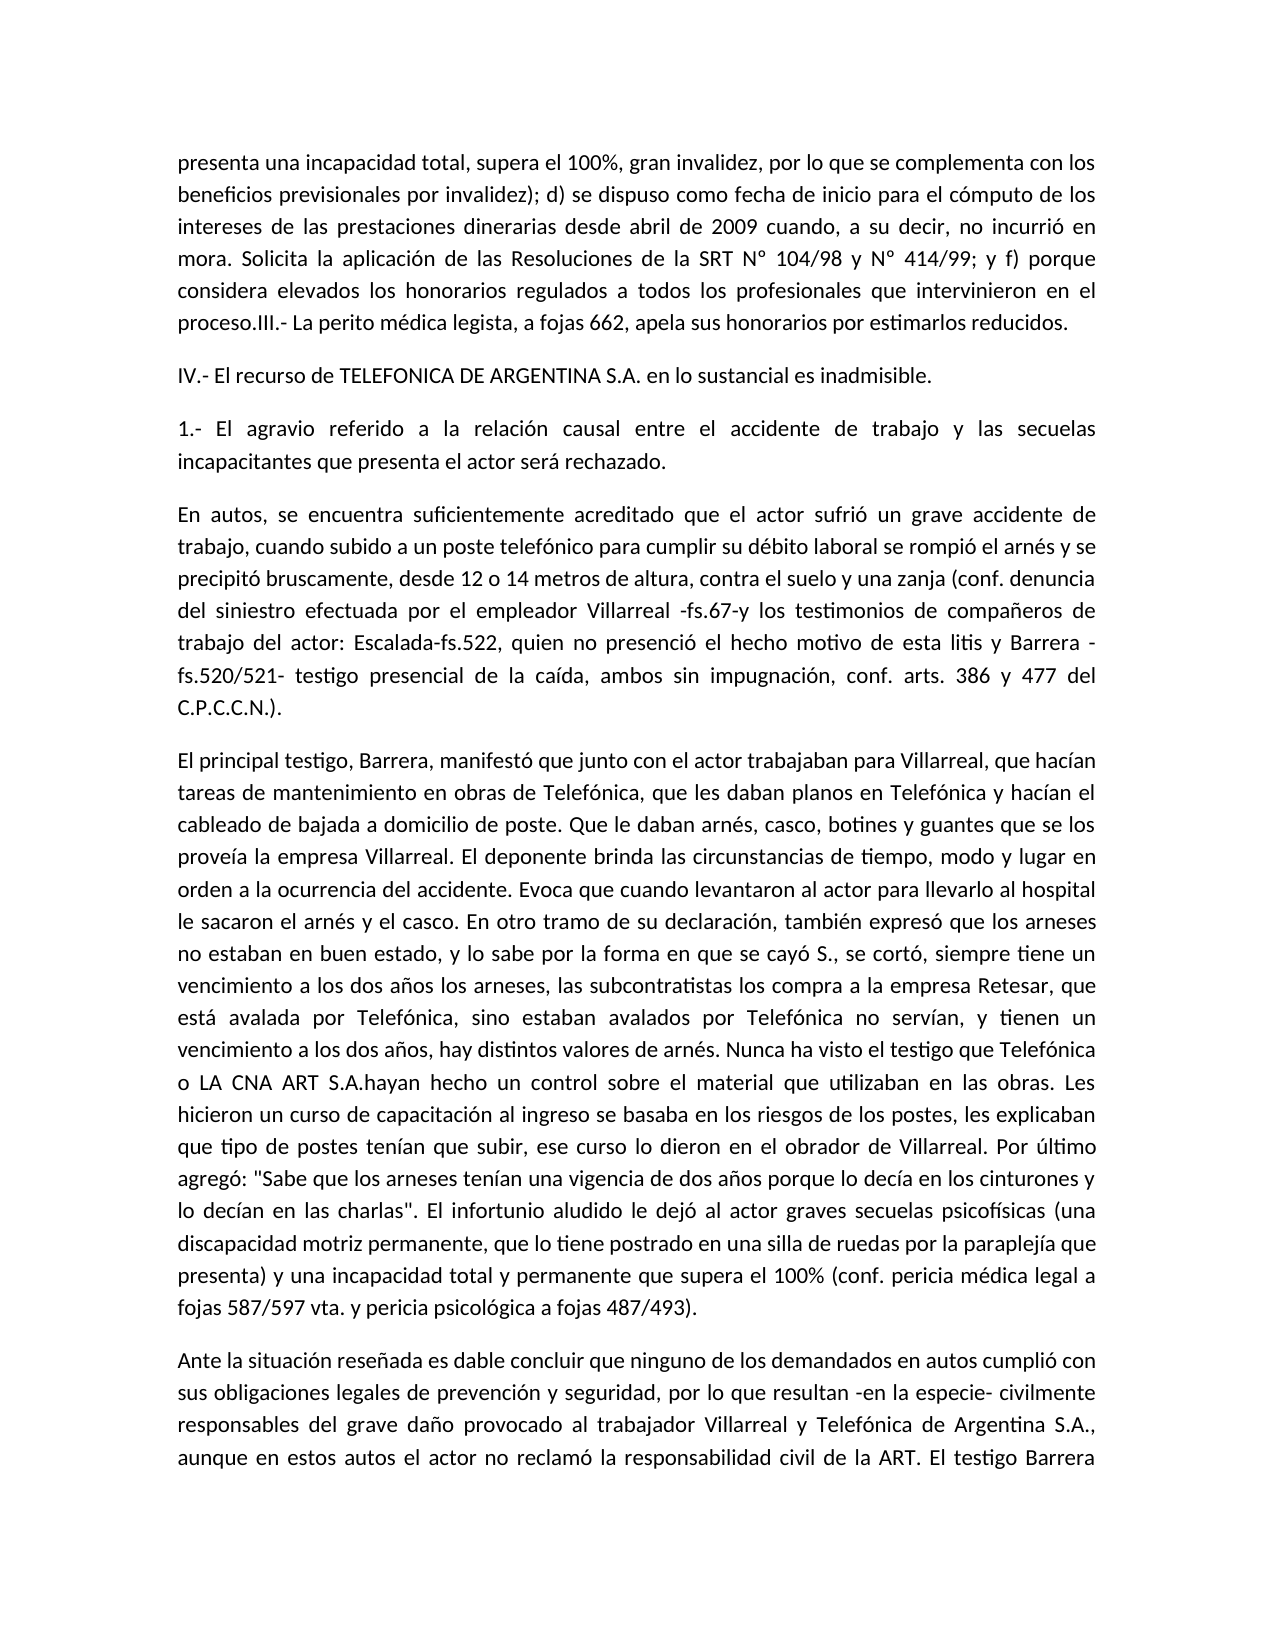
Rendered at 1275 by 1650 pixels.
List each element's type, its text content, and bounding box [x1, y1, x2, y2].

text IV.- El recurso de TELEFONICA DE ARGENTINA S.A. en lo sustancial es inadmisible. [177, 362, 1098, 389]
text El principal testigo, Barrera, manifestó que junto con el actor trabajaban para Villarreal, que hacían tareas de mantenimiento en obras de Telefónica, que les daban planos en Telefónica y hacían el cableado de bajada a domicilio de poste. Que le daban arnés, casco, botines y guantes que se los proveía la empresa Villarreal. El deponente brinda las circunstancias de tiempo, modo y lugar en orden a la ocurrencia del accidente. Evoca que cuando levantaron al actor para llevarlo al hospital le sacaron el arnés y el casco. En otro tramo de su declaración, también expresó que los arneses no estaban en buen estado, y lo sabe por la forma en que se cayó S., se cortó, siempre tiene un vencimiento a los dos años los arneses, las subcontratistas los compra a la empresa Retesar, que está avalada por Telefónica, sino estaban avalados por Telefónica no servían, y tienen un vencimiento a los dos años, hay distintos valores de arnés. Nunca ha visto el testigo que Telefónica o LA CNA ART S.A.hayan hecho un control sobre el material que utilizaban en las obras. Les hicieron un curso de capacitación al ingreso se basaba en los riesgos de los postes, les explicaban que tipo de postes tenían que subir, ese curso lo dieron en el obrador de Villarreal. Por último agregó: "Sabe que los arneses tenían una vigencia de dos años porque lo decía en los cinturones y lo decían en las charlas". El infortunio aludido le dejó al actor graves secuelas psicofísicas (una discapacidad motriz permanente, que lo tiene postrado en una silla de ruedas por la paraplejía que presenta) y una incapacidad total y permanente que supera el 100% (conf. pericia médica legal a fojas 587/597 vta. y pericia psicológica a fojas 487/493). [177, 746, 1098, 1321]
text En autos, se encuentra suficientemente acreditado que el actor sufrió un grave accidente de trabajo, cuando subido a un poste telefónico para cumplir su débito laboral se rompió el arnés y se precipitó bruscamente, desde 12 o 14 metros de altura, contra el suelo y una zanja (conf. denuncia del siniestro efectuada por el empleador Villarreal -fs.67-y los testimonios de compañeros de trabajo del actor: Escalada-fs.522, quien no presenció el hecho motivo de esta litis y Barrera -fs.520/521- testigo presencial de la caída, ambos sin impugnación, conf. arts. 386 y 477 del C.P.C.C.N.). [177, 500, 1098, 721]
text 1.- El agravio referido a la relación causal entre el accidente de trabajo y las secuelas incapacitantes que presenta el actor será rechazado. [177, 414, 1098, 475]
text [177, 1346, 1098, 1471]
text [177, 148, 1098, 337]
